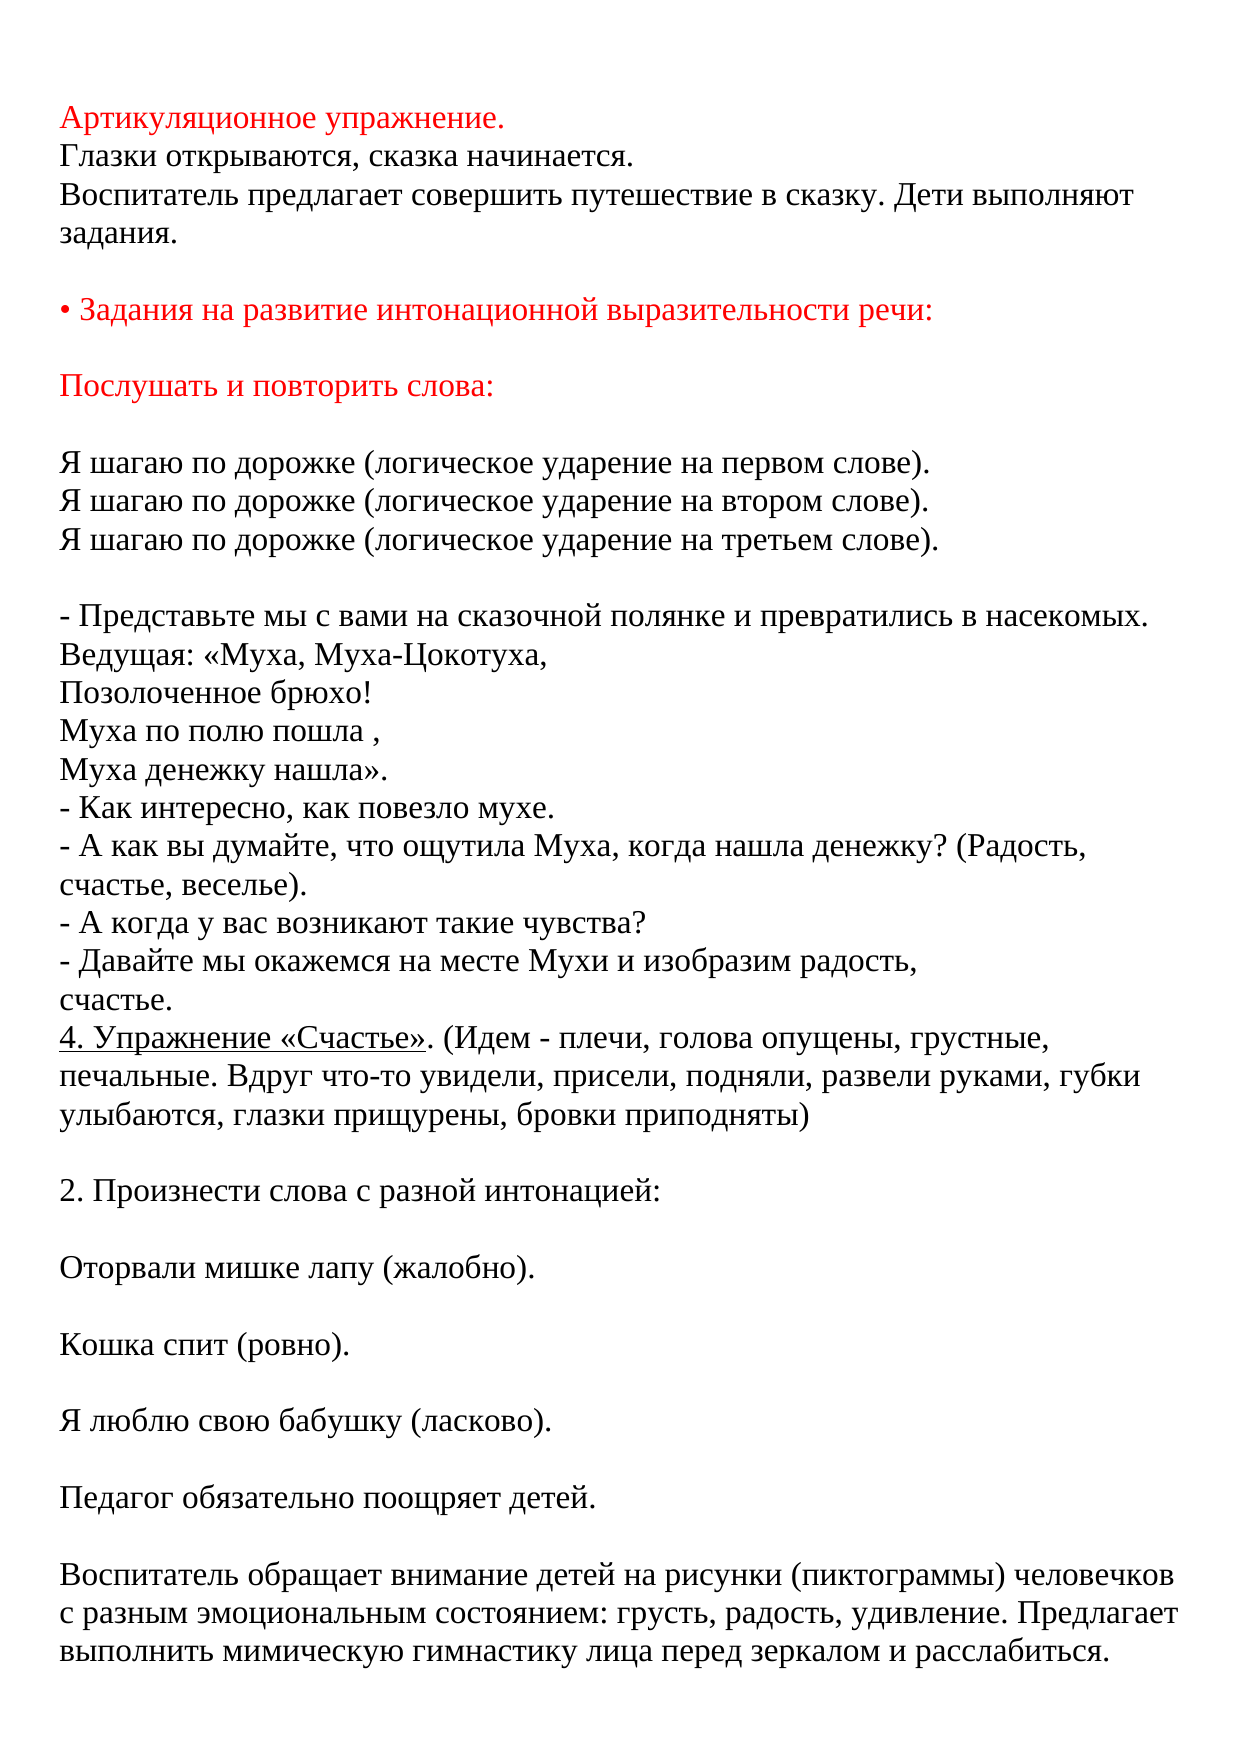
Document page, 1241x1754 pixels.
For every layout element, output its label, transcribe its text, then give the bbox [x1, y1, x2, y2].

text Позолоченное брюхо! [59, 672, 1181, 711]
text - А как вы думайте, что ощутила Муха, когда нашла денежку? (Радость, счастье, веселье). [59, 826, 1181, 902]
text - Давайте мы окажемся на месте Мухи и изобразим радость, счастье. [59, 941, 1181, 1017]
text Муха денежку нашла». [59, 749, 1181, 787]
text - А когда у вас возникают такие чувства? [59, 902, 1181, 941]
text - Представьте мы с вами на сказочной полянке и превратились в насекомых. [59, 596, 1181, 634]
text - Как интересно, как повезло мухе. [59, 787, 1181, 826]
text Глазки открываются, сказка начинается. [59, 136, 1181, 174]
text Ведущая: «Муха, Муха-Цокотуха, [59, 634, 1181, 672]
text Муха по полю пошла , [59, 711, 1181, 749]
text 4. Упражнение «Счастье». (Идем - плечи, голова опущены, грустные, печальные. Вдруг что-то увидели, присели, подняли, развели руками, губки улыбаются, глазки прищурены, бровки приподняты) [59, 1017, 1181, 1132]
text Артикуляционное упражнение. [59, 97, 1181, 136]
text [59, 1171, 1181, 1669]
text Воспитатель предлагает совершить путешествие в сказку. Дети выполняют задания. • Задания на развитие интонационной выразительности речи: Послушать и повторить слова: Я шагаю по дорожке (логическое ударение на первом слове). Я шагаю по дорожке (логическое ударение на втором слове). Я шагаю по дорожке (логическое ударение на третьем слове). [59, 174, 1181, 557]
